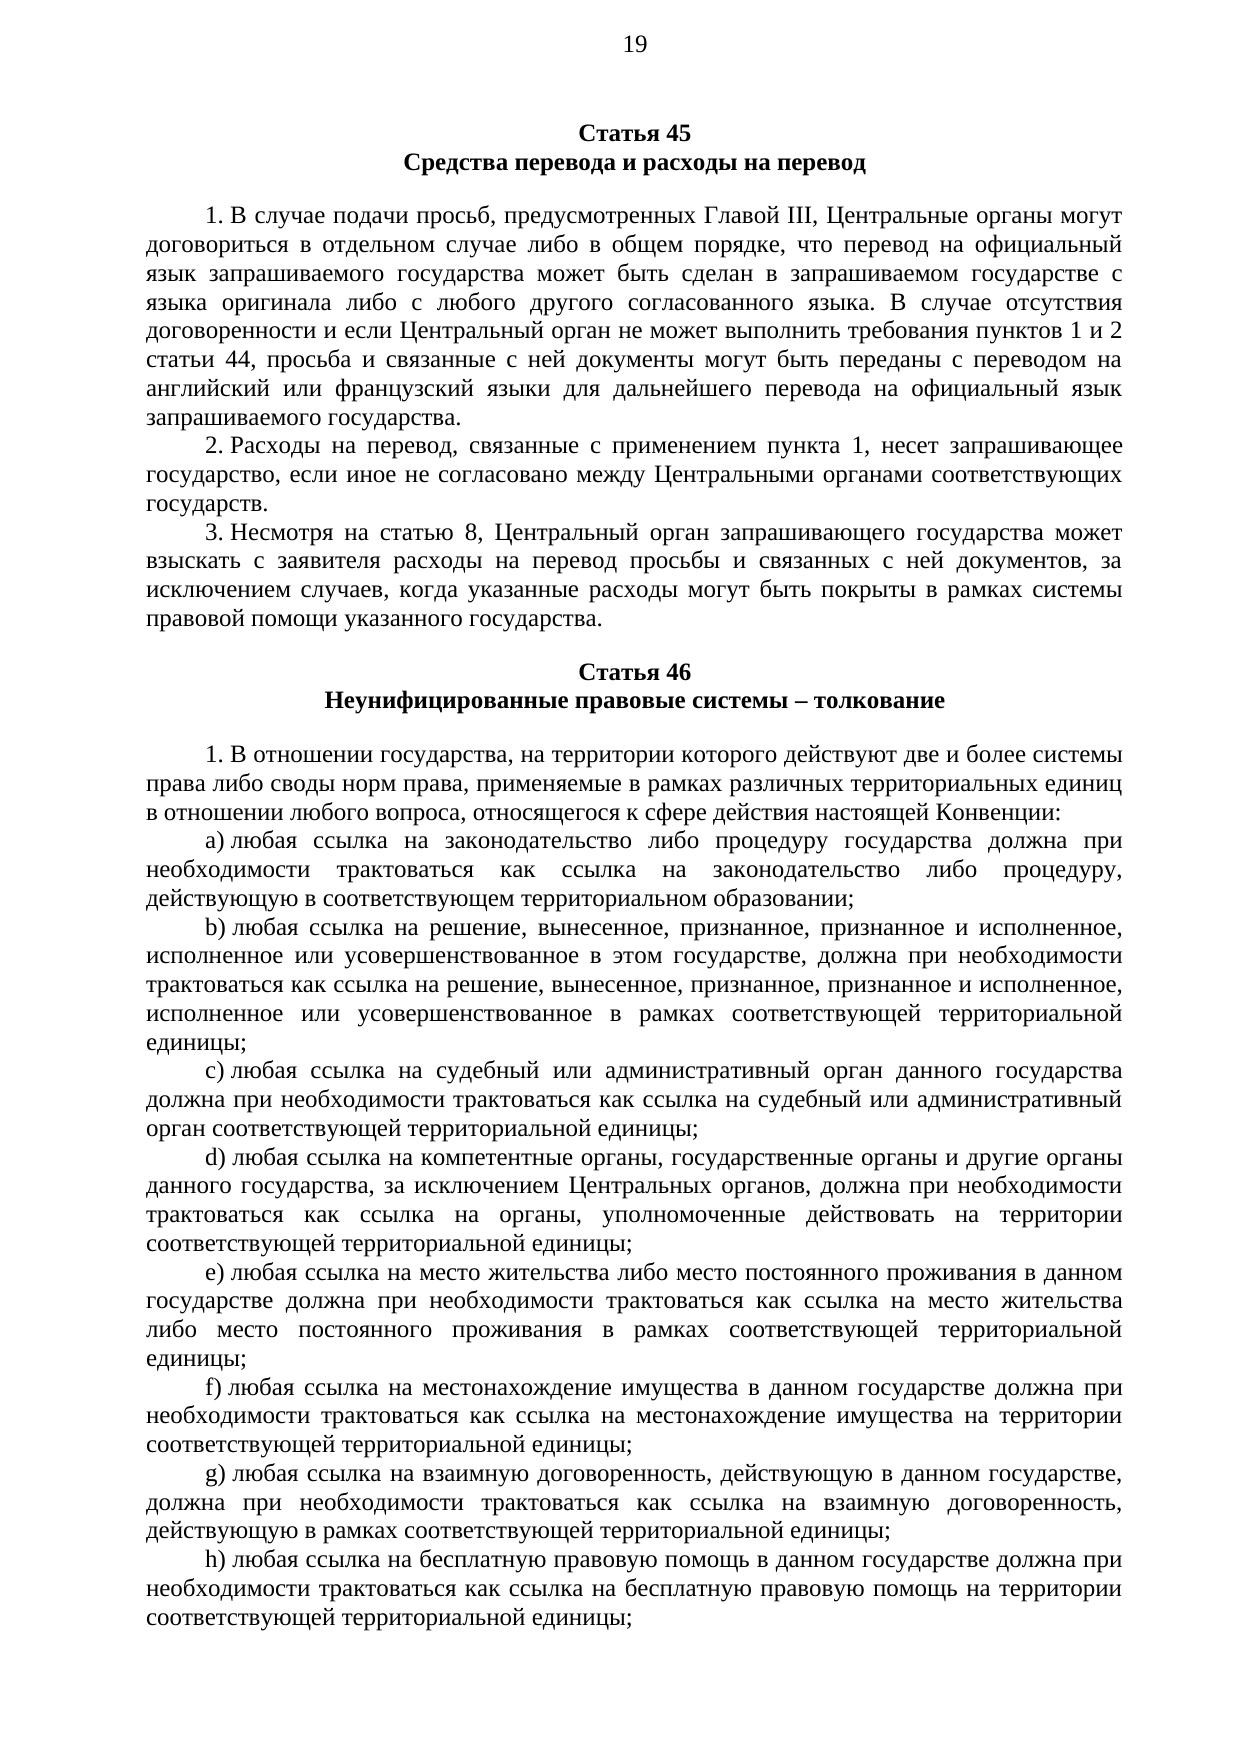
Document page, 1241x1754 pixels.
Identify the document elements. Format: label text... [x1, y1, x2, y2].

text g) любая ссылка на взаимную договоренность, действующую в данном государстве, должна при необходимости трактоваться как ссылка на взаимную договоренность, действующую в рамках соответствующей территориальной единицы; [146, 1458, 1123, 1544]
text b) любая ссылка на решение, вынесенное, признанное, признанное и исполненное, исполненное или усовершенствованное в этом государстве, должна при необходимости трактоваться как ссылка на решение, вынесенное, признанное, признанное и исполненное, исполненное или усовершенствованное в рамках соответствующей территориальной единицы; [146, 912, 1123, 1056]
text а) любая ссылка на законодательство либо процедуру государства должна при необходимости трактоваться как ссылка на законодательство либо процедуру, действующую в соответствующем территориальном образовании; [146, 826, 1123, 912]
text 1. В отношении государства, на территории которого действуют две и более системы права либо своды норм права, применяемые в рамках различных территориальных единиц в отношении любого вопроса, относящегося к сфере действия настоящей Конвенции: [146, 739, 1123, 826]
text Статья 45 Средства перевода и расходы на перевод [146, 118, 1123, 176]
text 3. Несмотря на статью 8, Центральный орган запрашивающего государства может взыскать с заявителя расходы на перевод просьбы и связанных с ней документов, за исключением случаев, когда указанные расходы могут быть покрыты в рамках системы правовой помощи указанного государства. [146, 517, 1123, 632]
text c) любая ссылка на судебный или административный орган данного государства должна при необходимости трактоваться как ссылка на судебный или административный орган соответствующей территориальной единицы; [146, 1056, 1123, 1142]
text 1. В случае подачи просьб, предусмотренных Главой III, Центральные органы могут договориться в отдельном случае либо в общем порядке, что перевод на официальный язык запрашиваемого государства может быть сделан в запрашиваемом государстве с языка оригинала либо с любого другого согласованного языка. В случае отсутствия договоренности и если Центральный орган не может выполнить требования пунктов 1 и 2 статьи 44, просьба и связанные с ней документы могут быть переданы с переводом на английский или французский языки для дальнейшего перевода на официальный язык запрашиваемого государства. [146, 201, 1123, 431]
text 2. Расходы на перевод, связанные с применением пункта 1, несет запрашивающее государство, если иное не согласовано между Центральными органами соответствующих государств. [146, 431, 1123, 517]
text h) любая ссылка на бесплатную правовую помощь в данном государстве должна при необходимости трактоваться как ссылка на бесплатную правовую помощь на территории соответствующей территориальной единицы; [146, 1544, 1123, 1631]
text Статья 46 Неунифицированные правовые системы – толкование [146, 657, 1123, 714]
text d) любая ссылка на компетентные органы, государственные органы и другие органы данного государства, за исключением Центральных органов, должна при необходимости трактоваться как ссылка на органы, уполномоченные действовать на территории соответствующей территориальной единицы; [146, 1142, 1123, 1257]
text f) любая ссылка на местонахождение имущества в данном государстве должна при необходимости трактоваться как ссылка на местонахождение имущества на территории соответствующей территориальной единицы; [146, 1372, 1123, 1458]
text e) любая ссылка на место жительства либо место постоянного проживания в данном государстве должна при необходимости трактоваться как ссылка на место жительства либо место постоянного проживания в рамках соответствующей территориальной единицы; [146, 1257, 1123, 1372]
